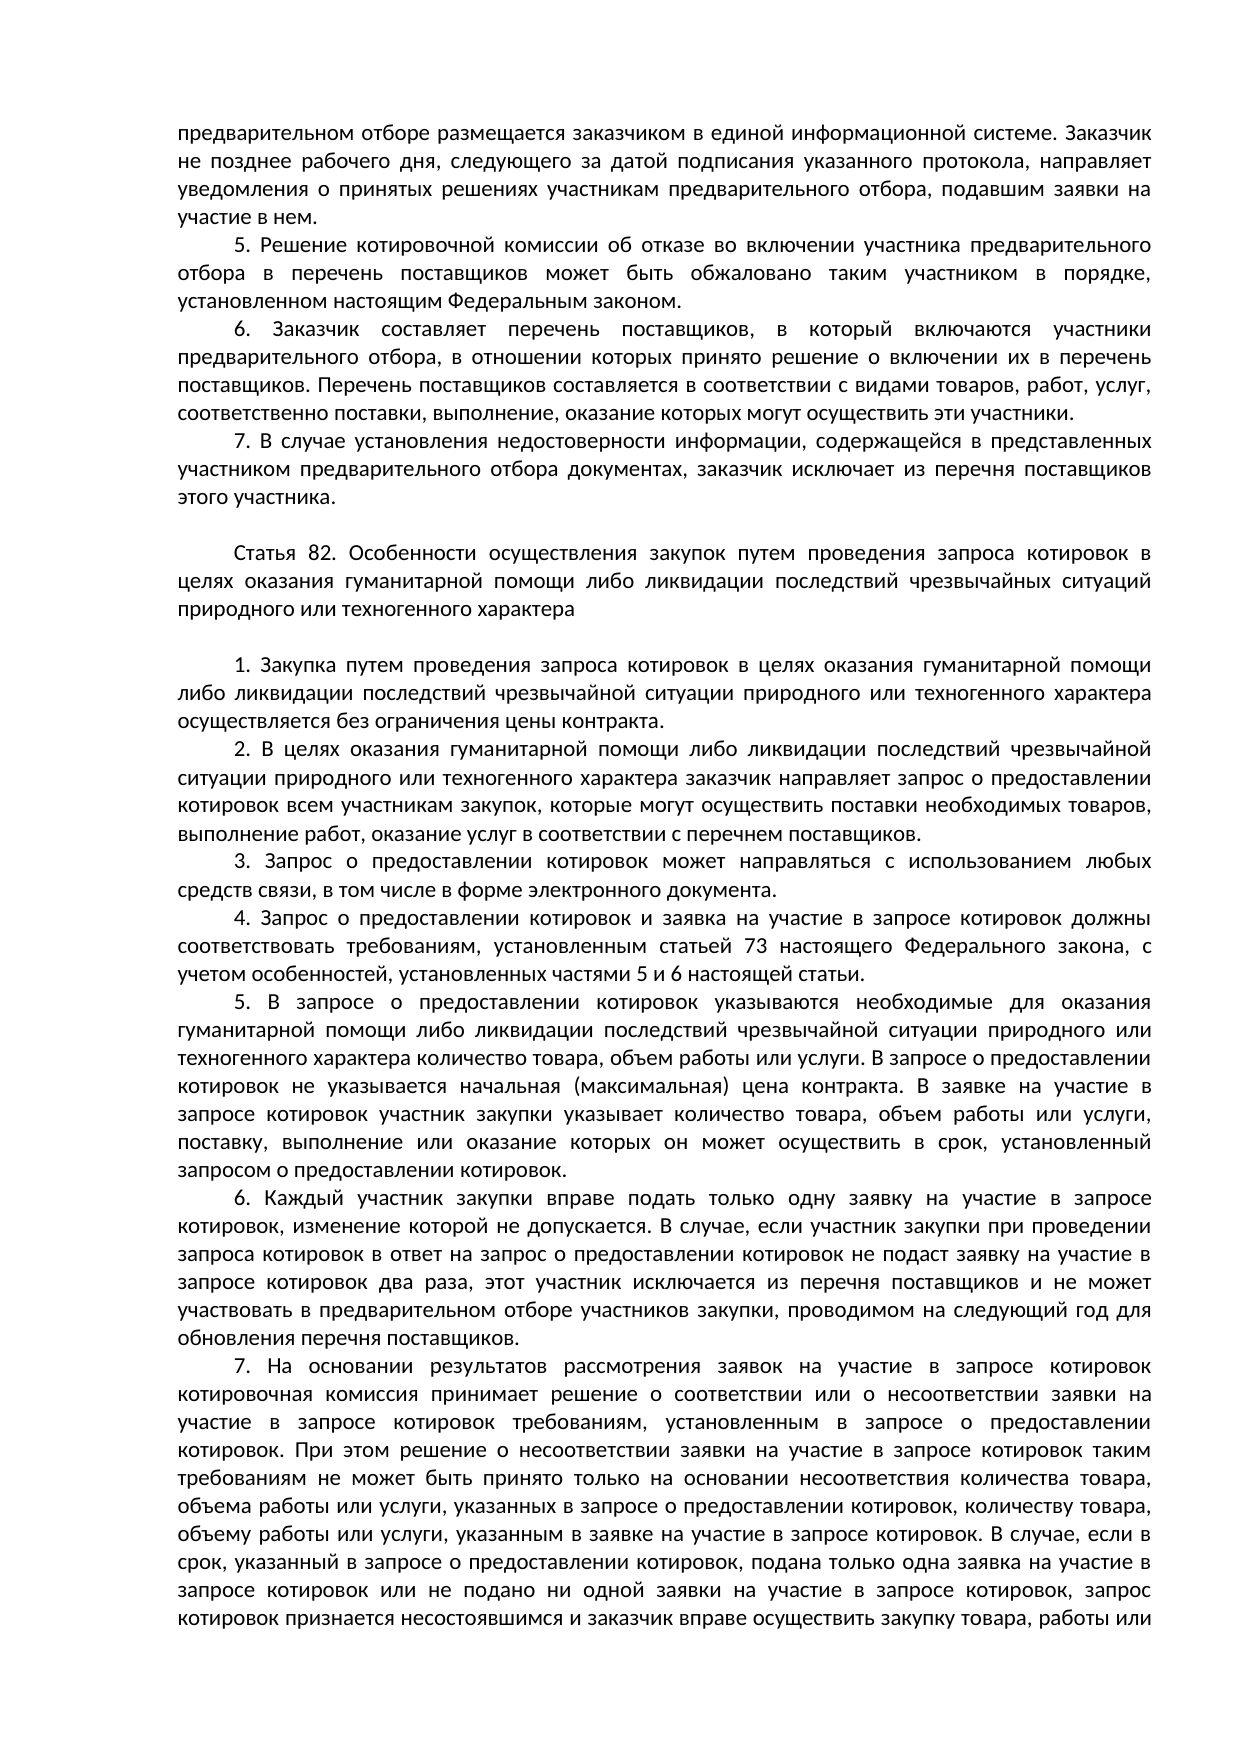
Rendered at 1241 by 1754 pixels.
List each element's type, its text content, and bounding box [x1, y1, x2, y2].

text 6. Заказчик составляет перечень поставщиков, в который включаются участники предварительного отбора, в отношении которых принято решение о включении их в перечень поставщиков. Перечень поставщиков составляется в соответствии с видами товаров, работ, услуг, соответственно поставки, выполнение, оказание которых могут осуществить эти участники. [177, 314, 1152, 426]
text Статья 82. Особенности осуществления закупок путем проведения запроса котировок в целях оказания гуманитарной помощи либо ликвидации последствий чрезвычайных ситуаций природного или техногенного характера [177, 538, 1152, 622]
text 5. В запросе о предоставлении котировок указываются необходимые для оказания гуманитарной помощи либо ликвидации последствий чрезвычайной ситуации природного или техногенного характера количество товара, объем работы или услуги. В запросе о предоставлении котировок не указывается начальная (максимальная) цена контракта. В заявке на участие в запросе котировок участник закупки указывает количество товара, объем работы или услуги, поставку, выполнение или оказание которых он может осуществить в срок, установленный запросом о предоставлении котировок. [177, 987, 1152, 1183]
text 6. Каждый участник закупки вправе подать только одну заявку на участие в запросе котировок, изменение которой не допускается. В случае, если участник закупки при проведении запроса котировок в ответ на запрос о предоставлении котировок не подаст заявку на участие в запросе котировок два раза, этот участник исключается из перечня поставщиков и не может участвовать в предварительном отборе участников закупки, проводимом на следующий год для обновления перечня поставщиков. [177, 1183, 1152, 1351]
text 1. Закупка путем проведения запроса котировок в целях оказания гуманитарной помощи либо ликвидации последствий чрезвычайной ситуации природного или техногенного характера осуществляется без ограничения цены контракта. [177, 651, 1152, 734]
text 2. В целях оказания гуманитарной помощи либо ликвидации последствий чрезвычайной ситуации природного или техногенного характера заказчик направляет запрос о предоставлении котировок всем участникам закупок, которые могут осуществить поставки необходимых товаров, выполнение работ, оказание услуг в соответствии с перечнем поставщиков. [177, 734, 1152, 847]
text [177, 1351, 1152, 1631]
text 3. Запрос о предоставлении котировок может направляться с использованием любых средств связи, в том числе в форме электронного документа. [177, 847, 1152, 903]
text 5. Решение котировочной комиссии об отказе во включении участника предварительного отбора в перечень поставщиков может быть обжаловано таким участником в порядке, установленном настоящим Федеральным законом. [177, 230, 1152, 314]
text 7. В случае установления недостоверности информации, содержащейся в представленных участником предварительного отбора документах, заказчик исключает из перечня поставщиков этого участника. [177, 426, 1152, 510]
text 4. Запрос о предоставлении котировок и заявка на участие в запросе котировок должны соответствовать требованиям, установленным статьей 73 настоящего Федерального закона, с учетом особенностей, установленных частями 5 и 6 настоящей статьи. [177, 903, 1152, 987]
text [177, 118, 1152, 230]
